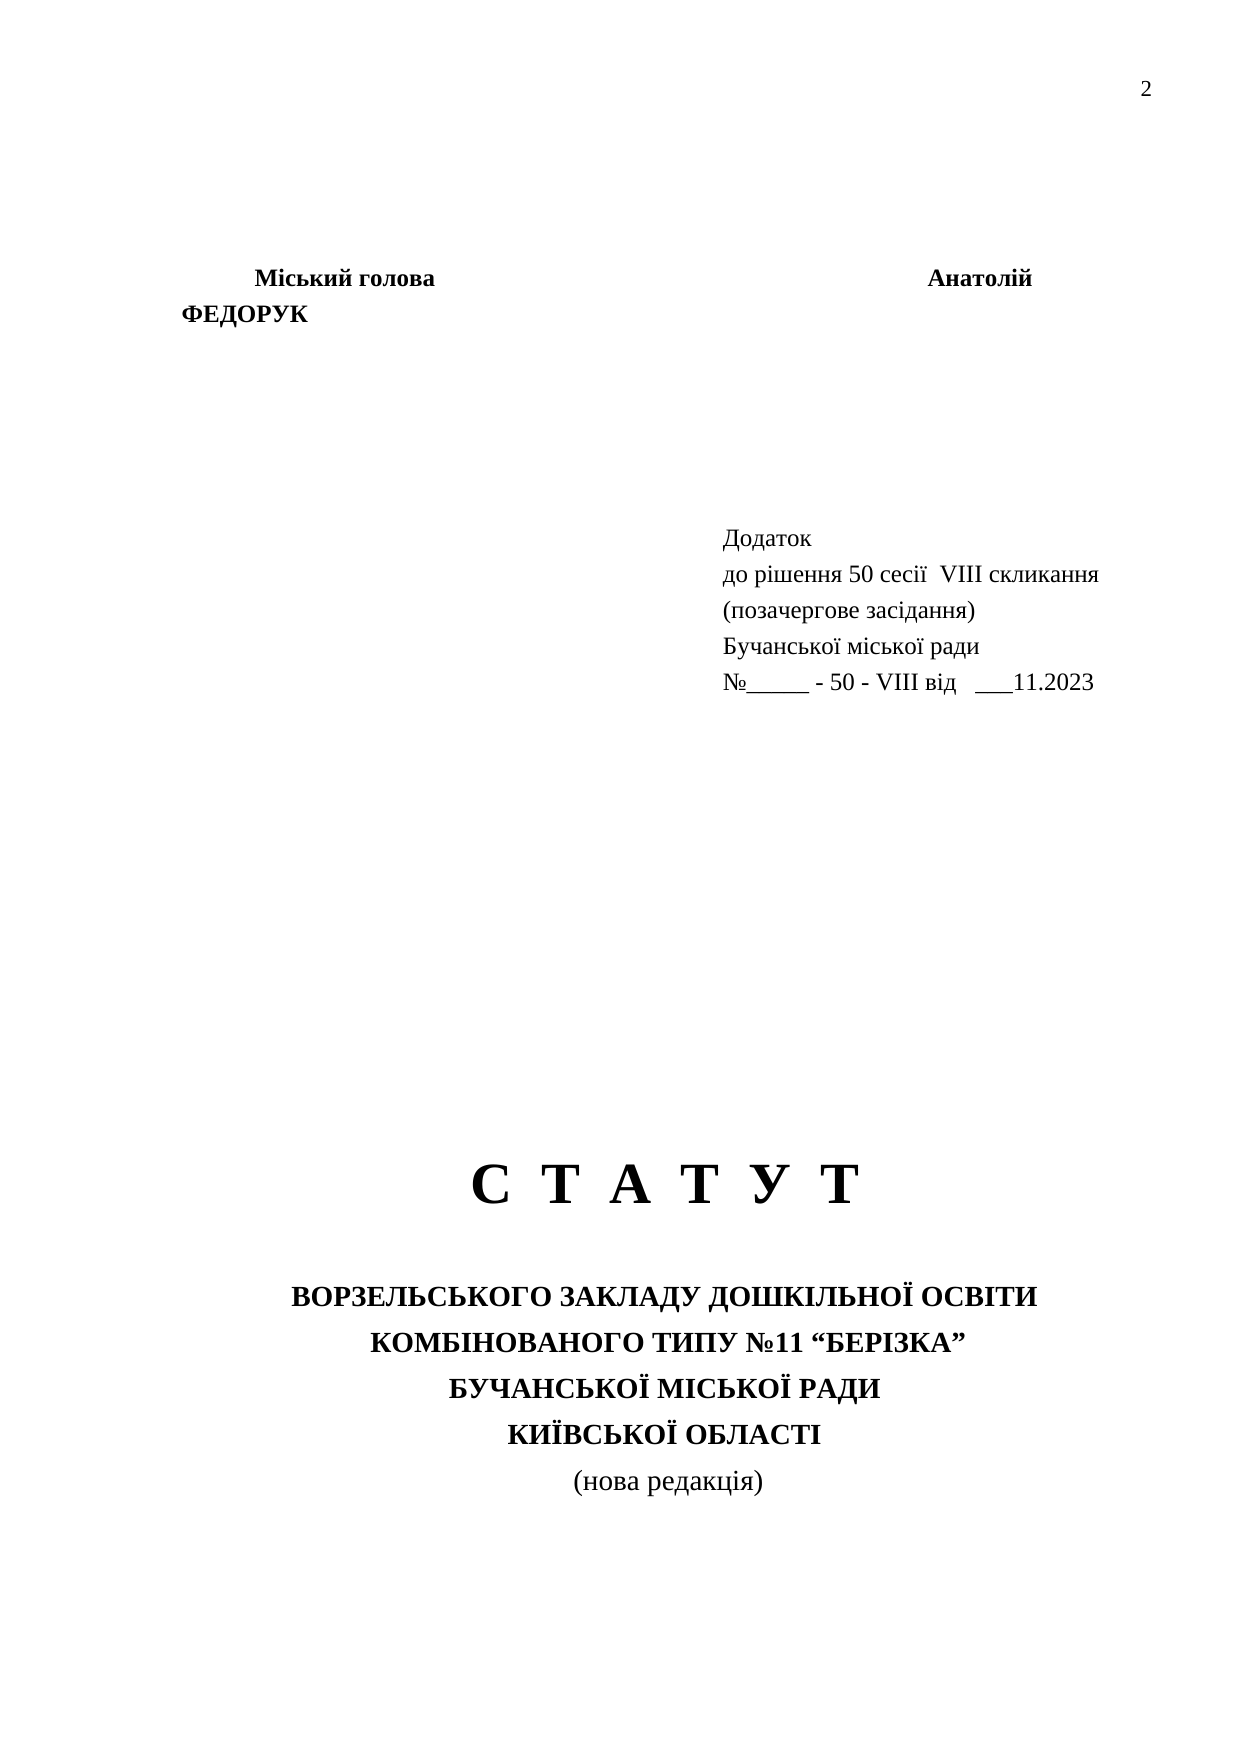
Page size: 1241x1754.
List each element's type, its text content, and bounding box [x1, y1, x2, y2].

text ВОРЗЕЛЬСЬКОГО ЗАКЛАДУ ДОШКІЛЬНОЇ ОСВІТИ [177, 1279, 1152, 1312]
text БУЧАНСЬКОЇ МІСЬКОЇ РАДИ [177, 1371, 1152, 1404]
text КИЇВСЬКОЇ ОБЛАСТІ [177, 1417, 1152, 1451]
text Міський голова Анатолій ФЕДОРУК [181, 263, 1152, 327]
text С Т А Т У Т [177, 1148, 1152, 1216]
text (нова редакція) [177, 1463, 1152, 1497]
table_header Додаток до рішення 50 сесії VIIІ скликання (позачергове засідання) Бучанської міської ради №_____ - 50 - VIІI від ___11.2023 [634, 523, 1133, 744]
text КОМБІНОВАНОГО ТИПУ №11 “БЕРІЗКА” [177, 1325, 1152, 1358]
